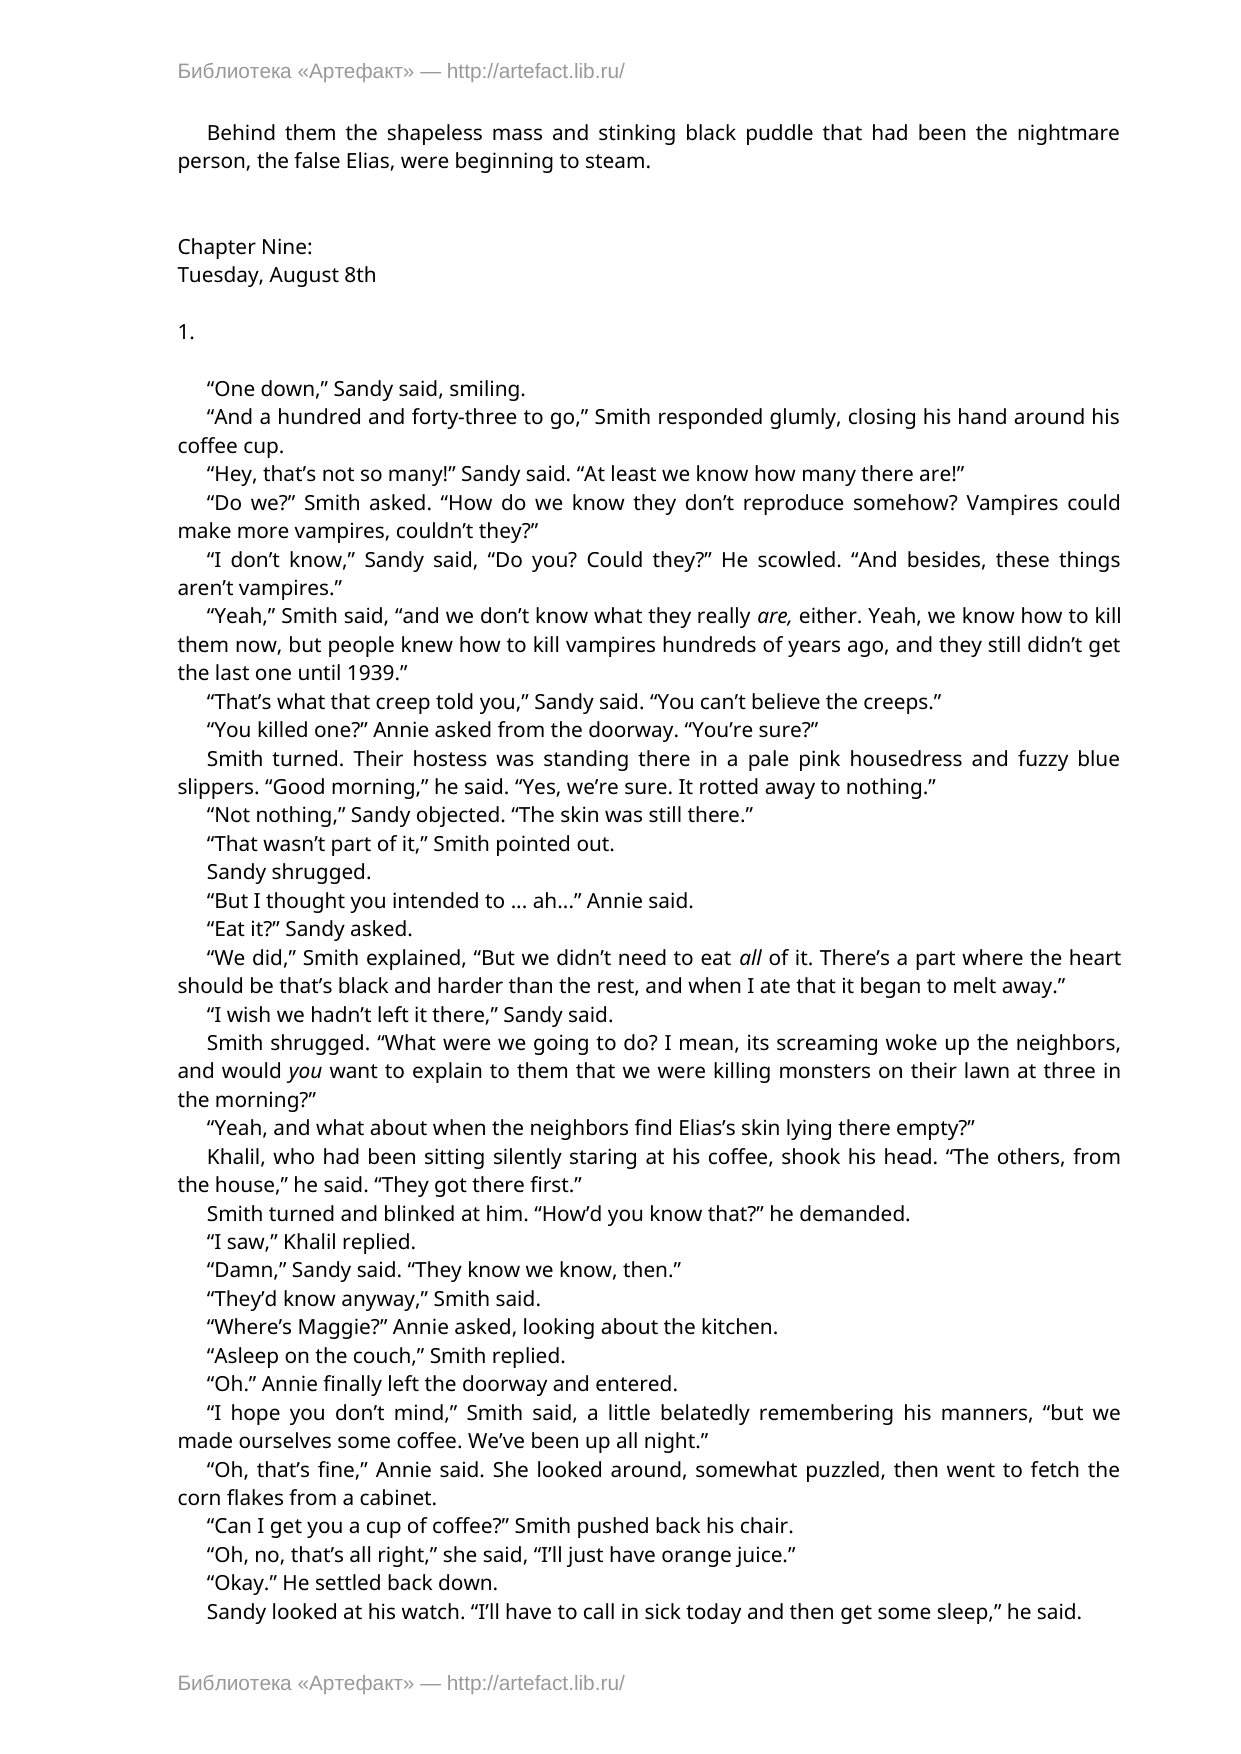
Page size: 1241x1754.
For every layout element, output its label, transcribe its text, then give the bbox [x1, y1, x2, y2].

text “Okay.” He settled back down. [177, 1568, 1122, 1597]
text “Asleep on the couch,” Smith replied. [177, 1341, 1122, 1369]
text “They’d know anyway,” Smith said. [177, 1284, 1122, 1312]
text Khalil, who had been sitting silently staring at his coffee, shook his head. “The others, from the house,” he said. “They got there first.” [177, 1142, 1122, 1199]
text Smith turned. Their hostess was standing there in a pale pink housedress and fuzzy blue slippers. “Good morning,” he said. “Yes, we’re sure. It rotted away to nothing.” [177, 744, 1122, 801]
text “And a hundred and forty-three to go,” Smith responded glumly, closing his hand around his coffee cup. [177, 402, 1122, 459]
text “Oh.” Annie finally left the doorway and entered. [177, 1369, 1122, 1398]
text “Not nothing,” Sandy objected. “The skin was still there.” [177, 801, 1122, 829]
text “I saw,” Khalil replied. [177, 1227, 1122, 1256]
text Smith turned and blinked at him. “How’d you know that?” he demanded. [177, 1199, 1122, 1227]
text “But I thought you intended to ... ah...” Annie said. [177, 886, 1122, 914]
text Sandy looked at his watch. “I’ll have to call in sick today and then get some sleep,” he said. [177, 1597, 1122, 1625]
text “Yeah, and what about when the neighbors find Elias’s skin lying there empty?” [177, 1113, 1122, 1142]
text “Oh, no, that’s all right,” she said, “I’ll just have orange juice.” [177, 1540, 1122, 1568]
text “Hey, that’s not so many!” Sandy said. “At least we know how many there are!” [177, 459, 1122, 488]
text “Eat it?” Sandy asked. [177, 914, 1122, 943]
text “One down,” Sandy said, smiling. [177, 374, 1122, 402]
text “You killed one?” Annie asked from the doorway. “You’re sure?” [177, 715, 1122, 744]
text Smith shrugged. “What were we going to do? I mean, its screaming woke up the neighbors, and would you want to explain to them that we were killing monsters on their lawn at three in the morning?” [177, 1028, 1122, 1113]
text Behind them the shapeless mass and stinking black puddle that had been the nightmare person, the false Elias, were beginning to steam. [177, 118, 1122, 175]
text “Yeah,” Smith said, “and we don’t know what they really are, either. Yeah, we know how to kill them now, but people knew how to kill vampires hundreds of years ago, and they still didn’t get the last one until 1939.” [177, 602, 1122, 687]
text “I hope you don’t mind,” Smith said, a little belatedly remembering his manners, “but we made ourselves some coffee. We’ve been up all night.” [177, 1398, 1122, 1455]
text “Can I get you a cup of coffee?” Smith pushed back his chair. [177, 1512, 1122, 1540]
text “I don’t know,” Sandy said, “Do you? Could they?” He scowled. “And besides, these things aren’t vampires.” [177, 545, 1122, 602]
text “I wish we hadn’t left it there,” Sandy said. [177, 1000, 1122, 1028]
text Tuesday, August 8th [177, 260, 1122, 289]
text “That’s what that creep told you,” Sandy said. “You can’t believe the creeps.” [177, 687, 1122, 715]
text “We did,” Smith explained, “But we didn’t need to eat all of it. There’s a part where the heart should be that’s black and harder than the rest, and when I ate that it began to melt away.” [177, 943, 1122, 1000]
text “Do we?” Smith asked. “How do we know they don’t reproduce somehow? Vampires could make more vampires, couldn’t they?” [177, 488, 1122, 545]
text “Where’s Maggie?” Annie asked, looking about the kitchen. [177, 1312, 1122, 1341]
text “Oh, that’s fine,” Annie said. She looked around, somewhat puzzled, then went to fetch the corn flakes from a cabinet. [177, 1455, 1122, 1512]
text Chapter Nine: [177, 232, 1122, 260]
text 1. [177, 317, 1122, 346]
text “That wasn’t part of it,” Smith pointed out. [177, 829, 1122, 857]
text Sandy shrugged. [177, 857, 1122, 886]
text “Damn,” Sandy said. “They know we know, then.” [177, 1256, 1122, 1284]
